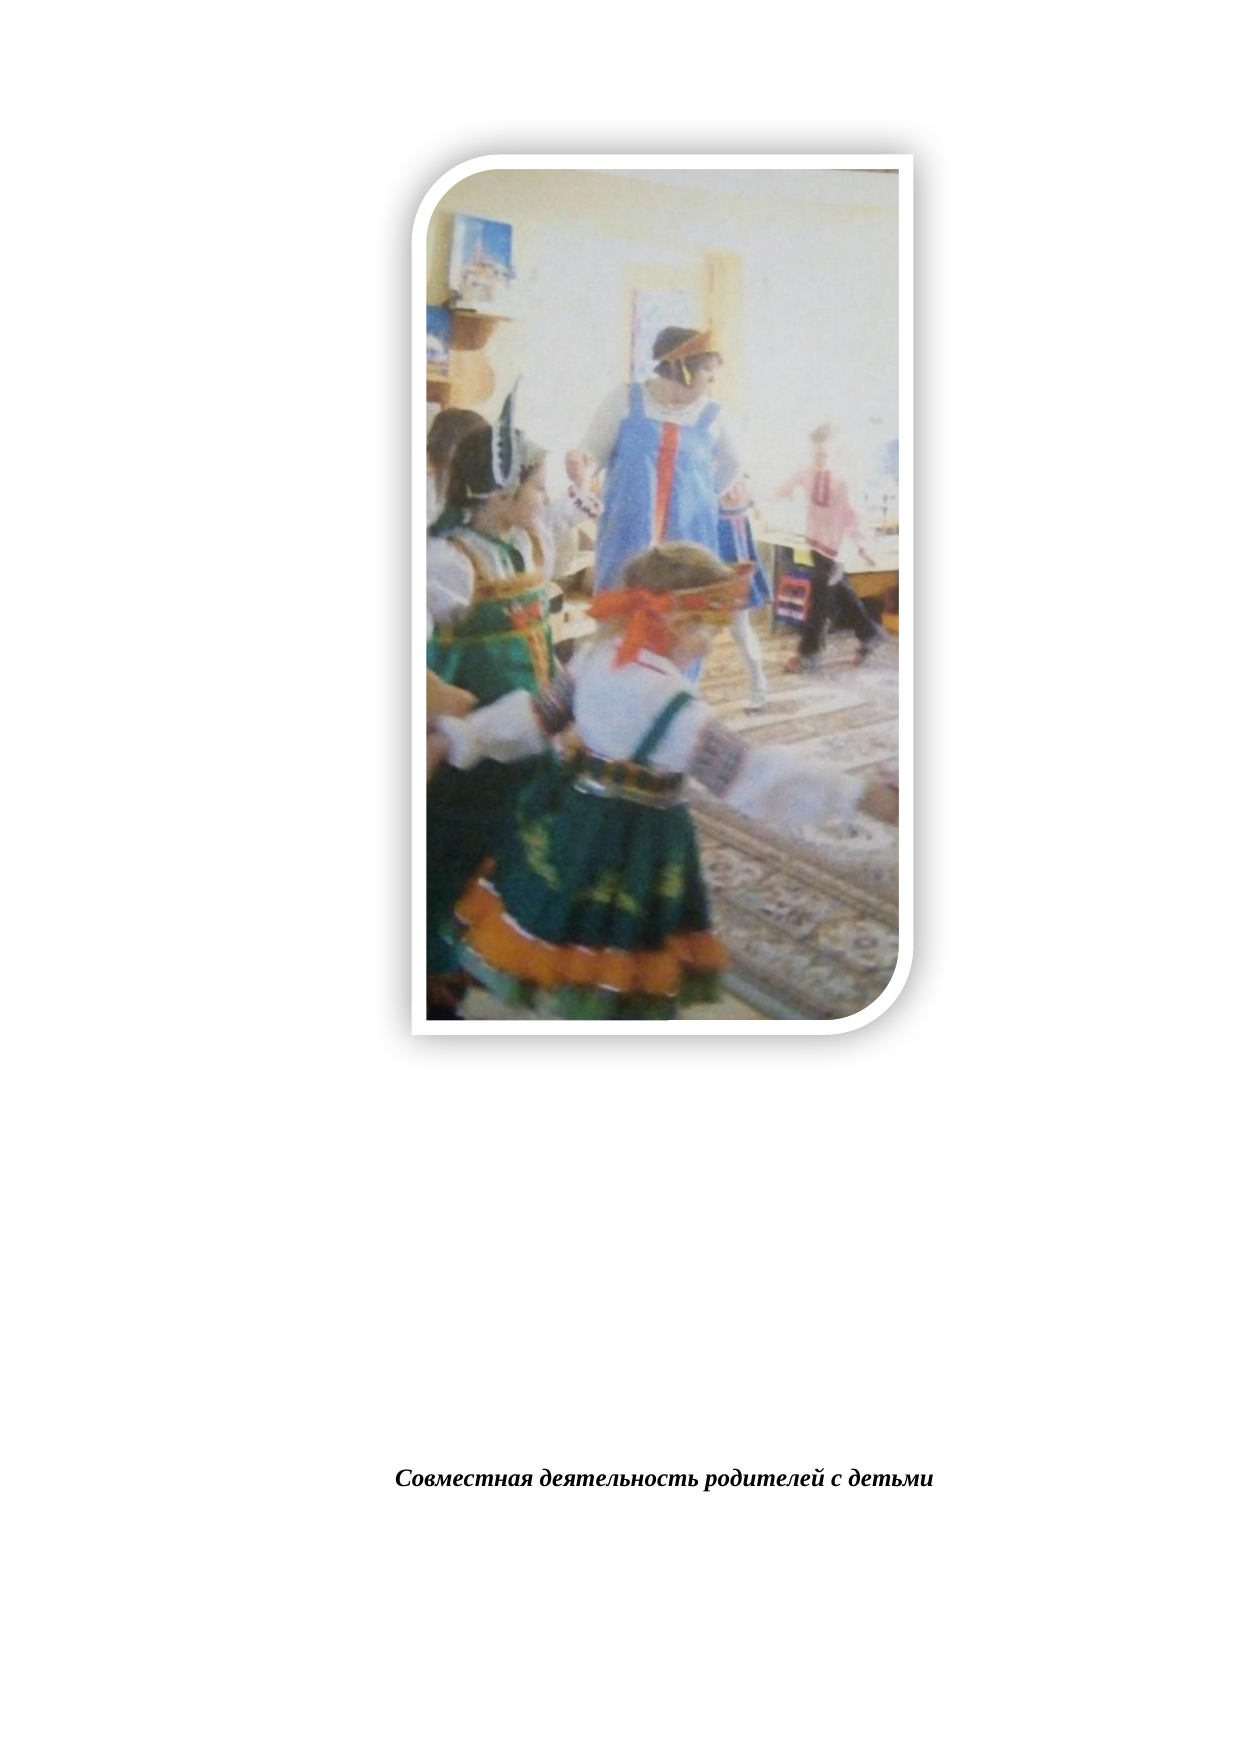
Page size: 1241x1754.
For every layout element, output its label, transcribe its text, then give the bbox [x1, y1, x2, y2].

text Совместная деятельность родителей с детьми [177, 1457, 1152, 1492]
picture [427, 170, 898, 1020]
